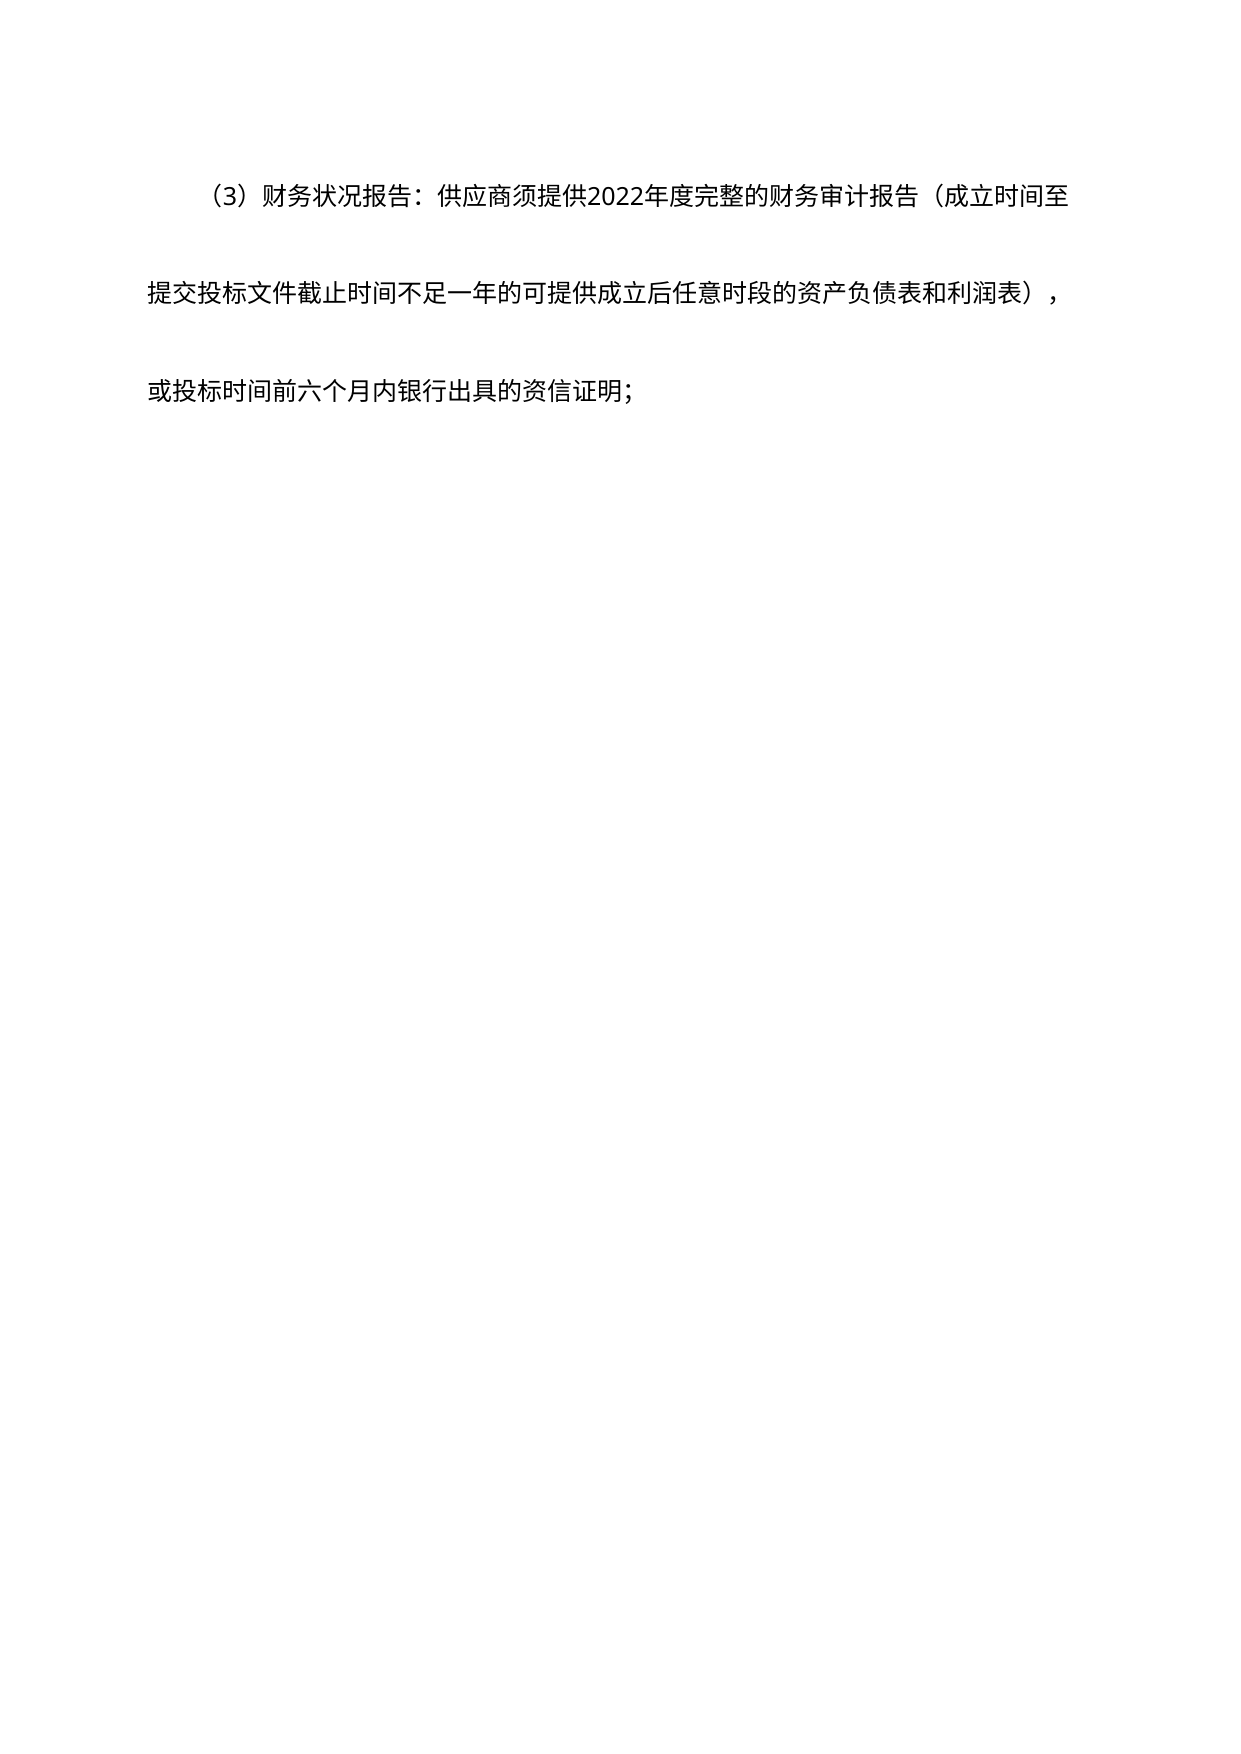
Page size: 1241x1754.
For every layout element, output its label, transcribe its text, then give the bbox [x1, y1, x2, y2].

text （3）财务状况报告：供应商须提供2022年度完整的财务审计报告（成立时间至提交投标文件截止时间不足一年的可提供成立后任意时段的资产负债表和利润表），或投标时间前六个月内银行出具的资信证明； [148, 162, 1092, 422]
